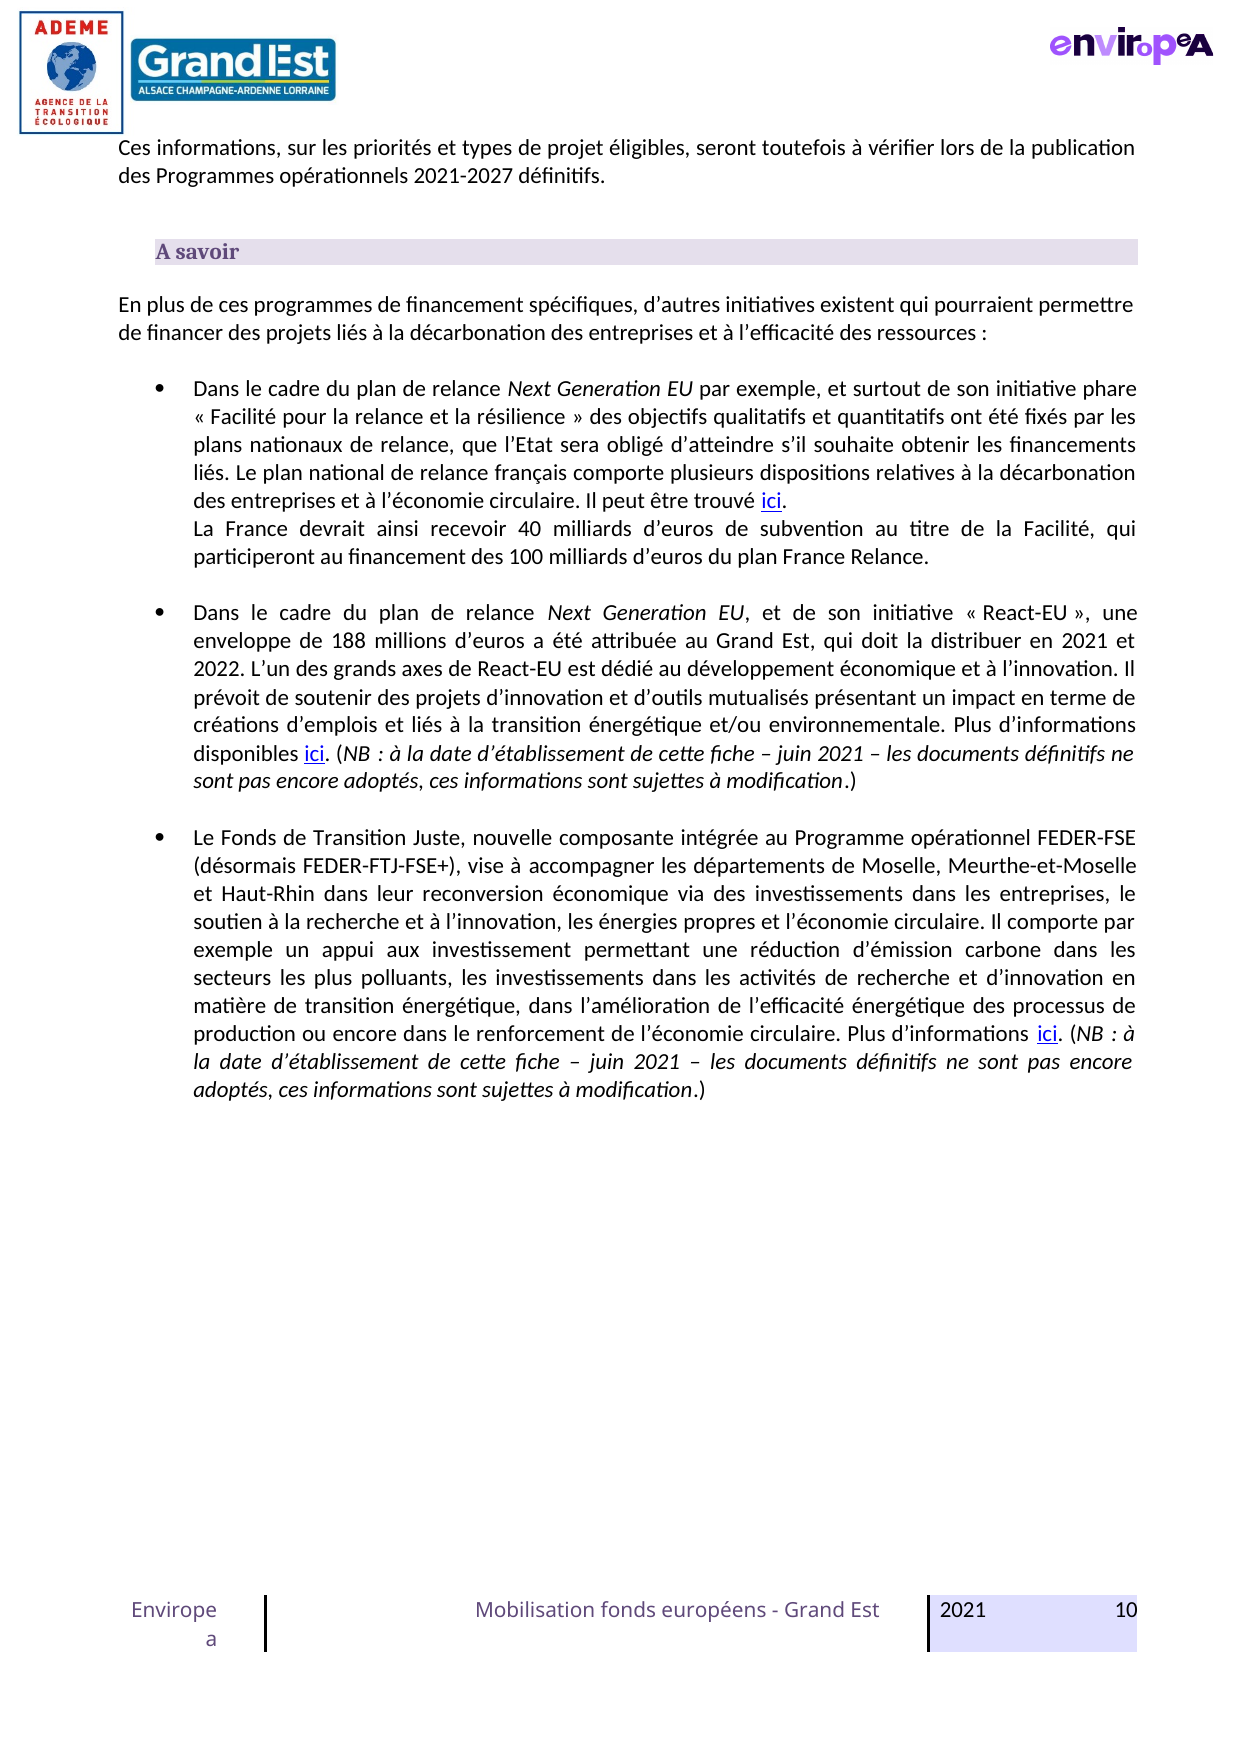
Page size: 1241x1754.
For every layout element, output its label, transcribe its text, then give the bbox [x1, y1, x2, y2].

list Dans le cadre du plan de relance Next Generation EU, et de son initiative « React-EU », une enveloppe de 188 millions d’euros a été attribuée au Grand Est, qui doit la distribuer en 2021 et 2022. L’un des grands axes de React-EU est dédié au développement économique et à l’innovation. Il prévoit de soutenir des projets d’innovation et d’outils mutualisés présentant un impact en terme de créations d’emplois et liés à la transition énergétique et/ou environnementale. Plus d’informations disponibles ici. (NB : à la date d’établissement de cette fiche – juin 2021 – les documents définitifs ne sont pas encore adoptés, ces informations sont sujettes à modification.) [156, 598, 1138, 795]
list Dans le cadre du plan de relance Next Generation EU par exemple, et surtout de son initiative phare « Facilité pour la relance et la résilience » des objectifs qualitatifs et quantitatifs ont été fixés par les plans nationaux de relance, que l’Etat sera obligé d’atteindre s’il souhaite obtenir les financements liés. Le plan national de relance français comporte plusieurs dispositions relatives à la décarbonation des entreprises et à l’économie circulaire. Il peut être trouvé ici. [156, 374, 1138, 514]
text Ces informations, sur les priorités et types de projet éligibles, seront toutefois à vérifier lors de la publication des Programmes opérationnels 2021-2027 définitifs. [118, 133, 1138, 189]
picture [1050, 27, 1214, 65]
list La France devrait ainsi recevoir 40 milliards d’euros de subvention au titre de la Facilité, qui participeront au financement des 100 milliards d’euros du plan France Relance. [193, 514, 1138, 571]
picture [5, 7, 339, 138]
list Le Fonds de Transition Juste, nouvelle composante intégrée au Programme opérationnel FEDER-FSE (désormais FEDER-FTJ-FSE+), vise à accompagner les départements de Moselle, Meurthe-et-Moselle et Haut-Rhin dans leur reconversion économique via des investissements dans les entreprises, le soutien à la recherche et à l’innovation, les énergies propres et l’économie circulaire. Il comporte par exemple un appui aux investissement permettant une réduction d’émission carbone dans les secteurs les plus polluants, les investissements dans les activités de recherche et d’innovation en matière de transition énergétique, dans l’amélioration de l’efficacité énergétique des processus de production ou encore dans le renforcement de l’économie circulaire. Plus d’informations ici. (NB : à la date d’établissement de cette fiche – juin 2021 – les documents définitifs ne sont pas encore adoptés, ces informations sont sujettes à modification.) [156, 823, 1138, 1103]
text En plus de ces programmes de financement spécifiques, d’autres initiatives existent qui pourraient permettre de financer des projets liés à la décarbonation des entreprises et à l’efficacité des ressources : [118, 290, 1138, 346]
subtitle A savoir [155, 239, 1138, 265]
